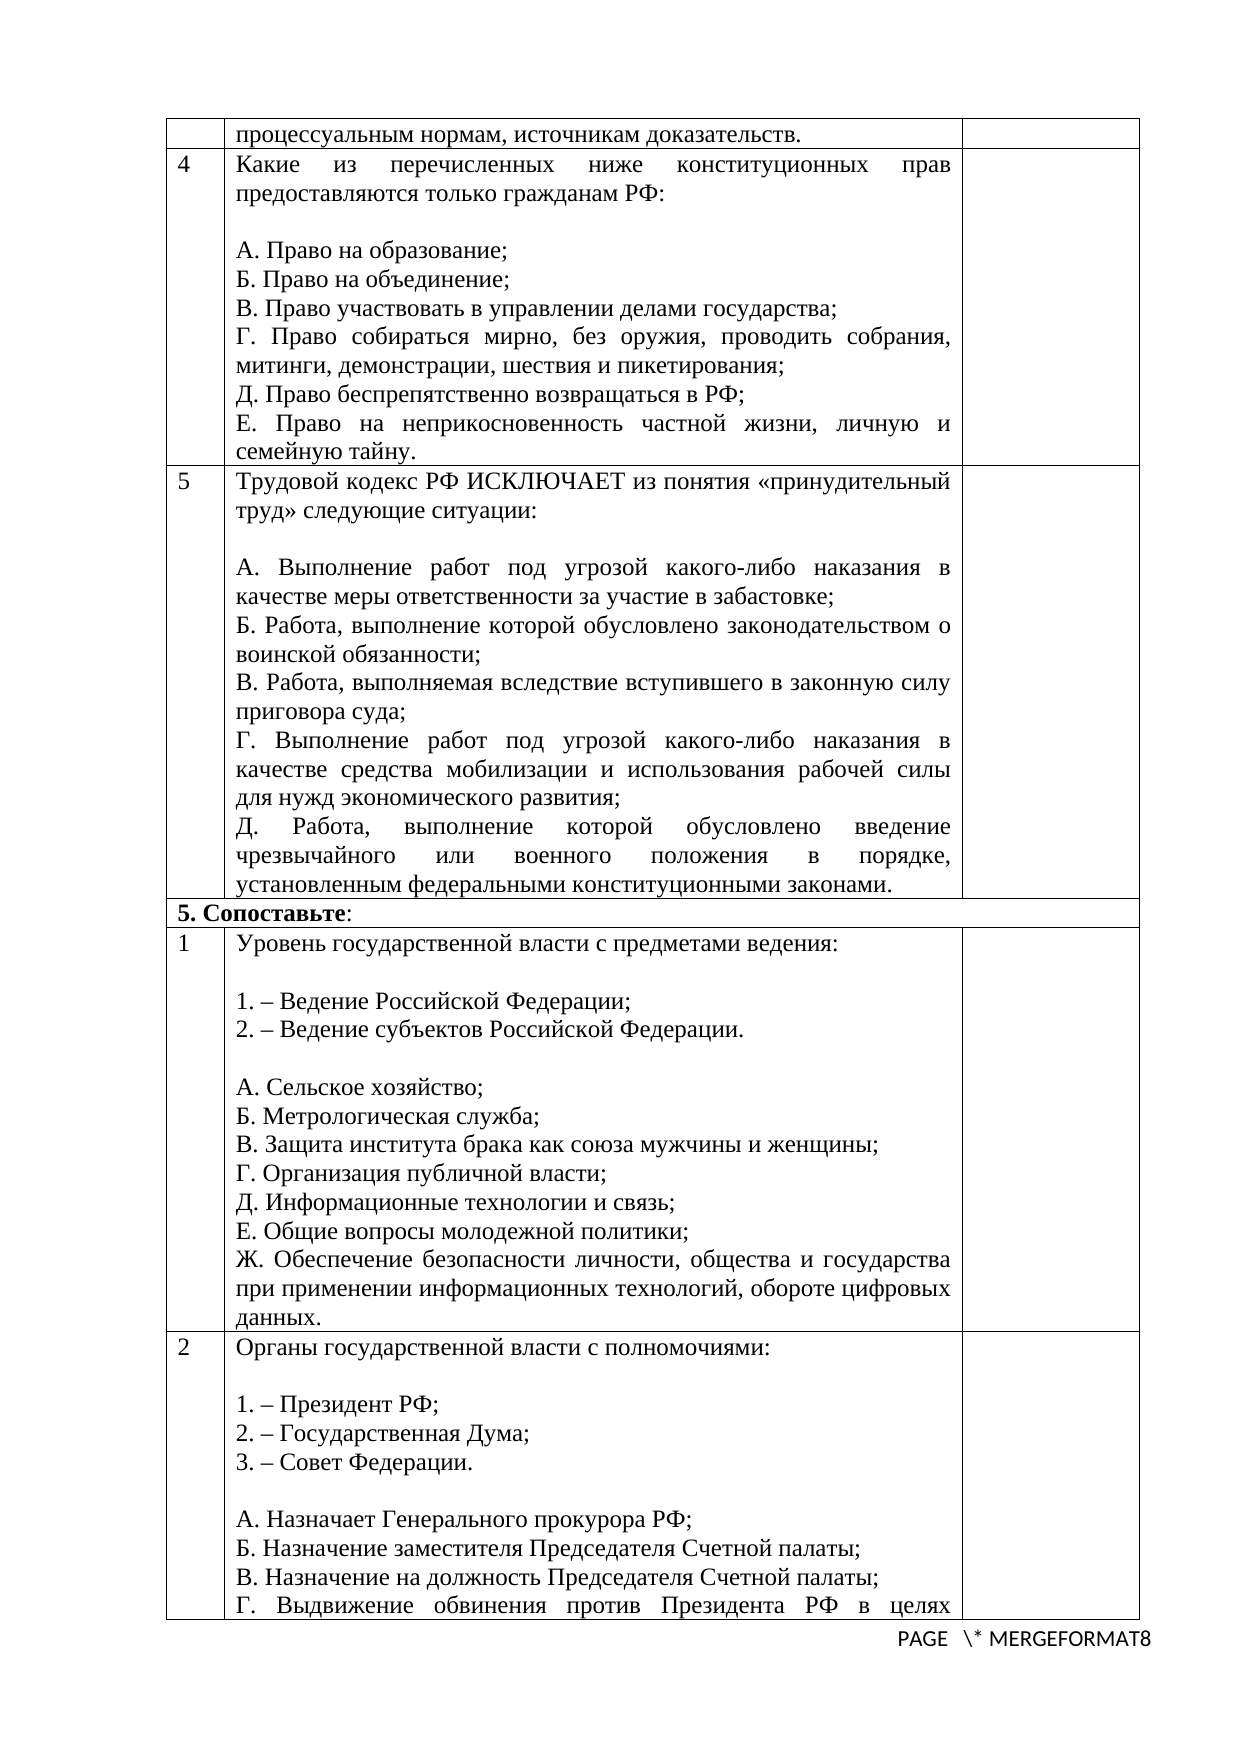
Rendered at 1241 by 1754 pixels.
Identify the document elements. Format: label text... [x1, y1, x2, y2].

table_cell [963, 1332, 1139, 1619]
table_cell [225, 119, 962, 148]
table_cell 2 [167, 1332, 224, 1619]
table_cell 1 [167, 928, 224, 1331]
table_cell [963, 928, 1139, 1331]
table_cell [225, 1332, 962, 1619]
table_cell [963, 466, 1139, 897]
table_cell Уровень государственной власти с предметами ведения: 1. – Ведение Российской Федерации; 2. – Ведение субъектов Российской Федерации. А. Сельское хозяйство; Б. Метрологическая служба; В. Защита института брака как союза мужчины и женщины; Г. Организация публичной власти; Д. Информационные технологии и связь; Е. Общие вопросы молодежной политики; Ж. Обеспечение безопасности личности, общества и государства при применении информационных технологий, обороте цифровых данных. [225, 928, 962, 1331]
table_cell [963, 149, 1139, 465]
table_cell Какие из перечисленных ниже конституционных прав предоставляются только гражданам РФ: А. Право на образование; Б. Право на объединение; В. Право участвовать в управлении делами государства; Г. Право собираться мирно, без оружия, проводить собрания, митинги, демонстрации, шествия и пикетирования; Д. Право беспрепятственно возвращаться в РФ; Е. Право на неприкосновенность частной жизни, личную и семейную тайну. [225, 149, 962, 465]
table_cell [963, 119, 1139, 148]
table_cell 5. Сопоставьте: [167, 899, 1139, 927]
table_cell Трудовой кодекс РФ ИСКЛЮЧАЕТ из понятия «принудительный труд» следующие ситуации: А. Выполнение работ под угрозой какого-либо наказания в качестве меры ответственности за участие в забастовке; Б. Работа, выполнение которой обусловлено законодательством о воинской обязанности; В. Работа, выполняемая вследствие вступившего в законную силу приговора суда; Г. Выполнение работ под угрозой какого-либо наказания в качестве средства мобилизации и использования рабочей силы для нужд экономического развития; Д. Работа, выполнение которой обусловлено введение чрезвычайного или военного положения в порядке, установленным федеральными конституционными законами. [225, 466, 962, 897]
table_cell 3 [167, 119, 224, 148]
table_cell 4 [167, 149, 224, 465]
table_cell 5 [167, 466, 224, 897]
